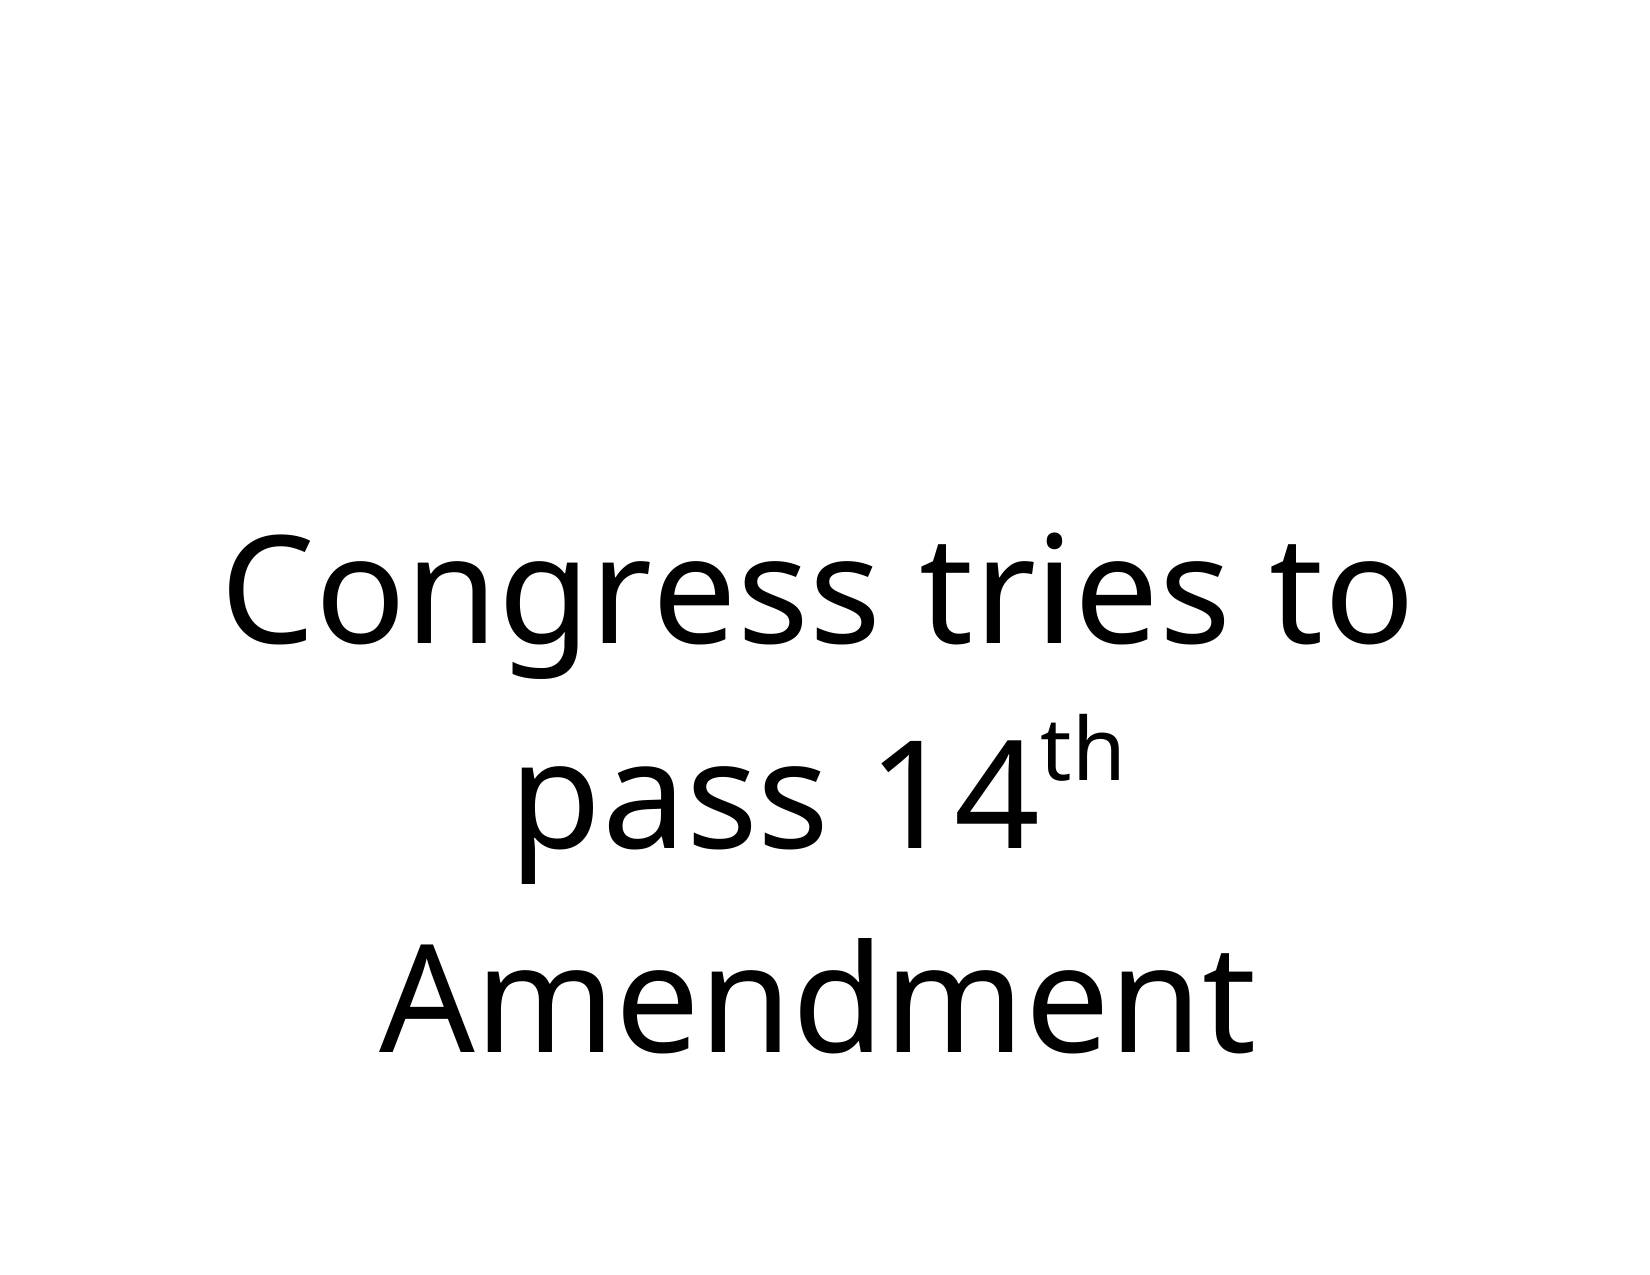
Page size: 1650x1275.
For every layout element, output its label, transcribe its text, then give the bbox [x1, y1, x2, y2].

text Congress tries to pass 14th Amendment [75, 483, 1560, 1096]
